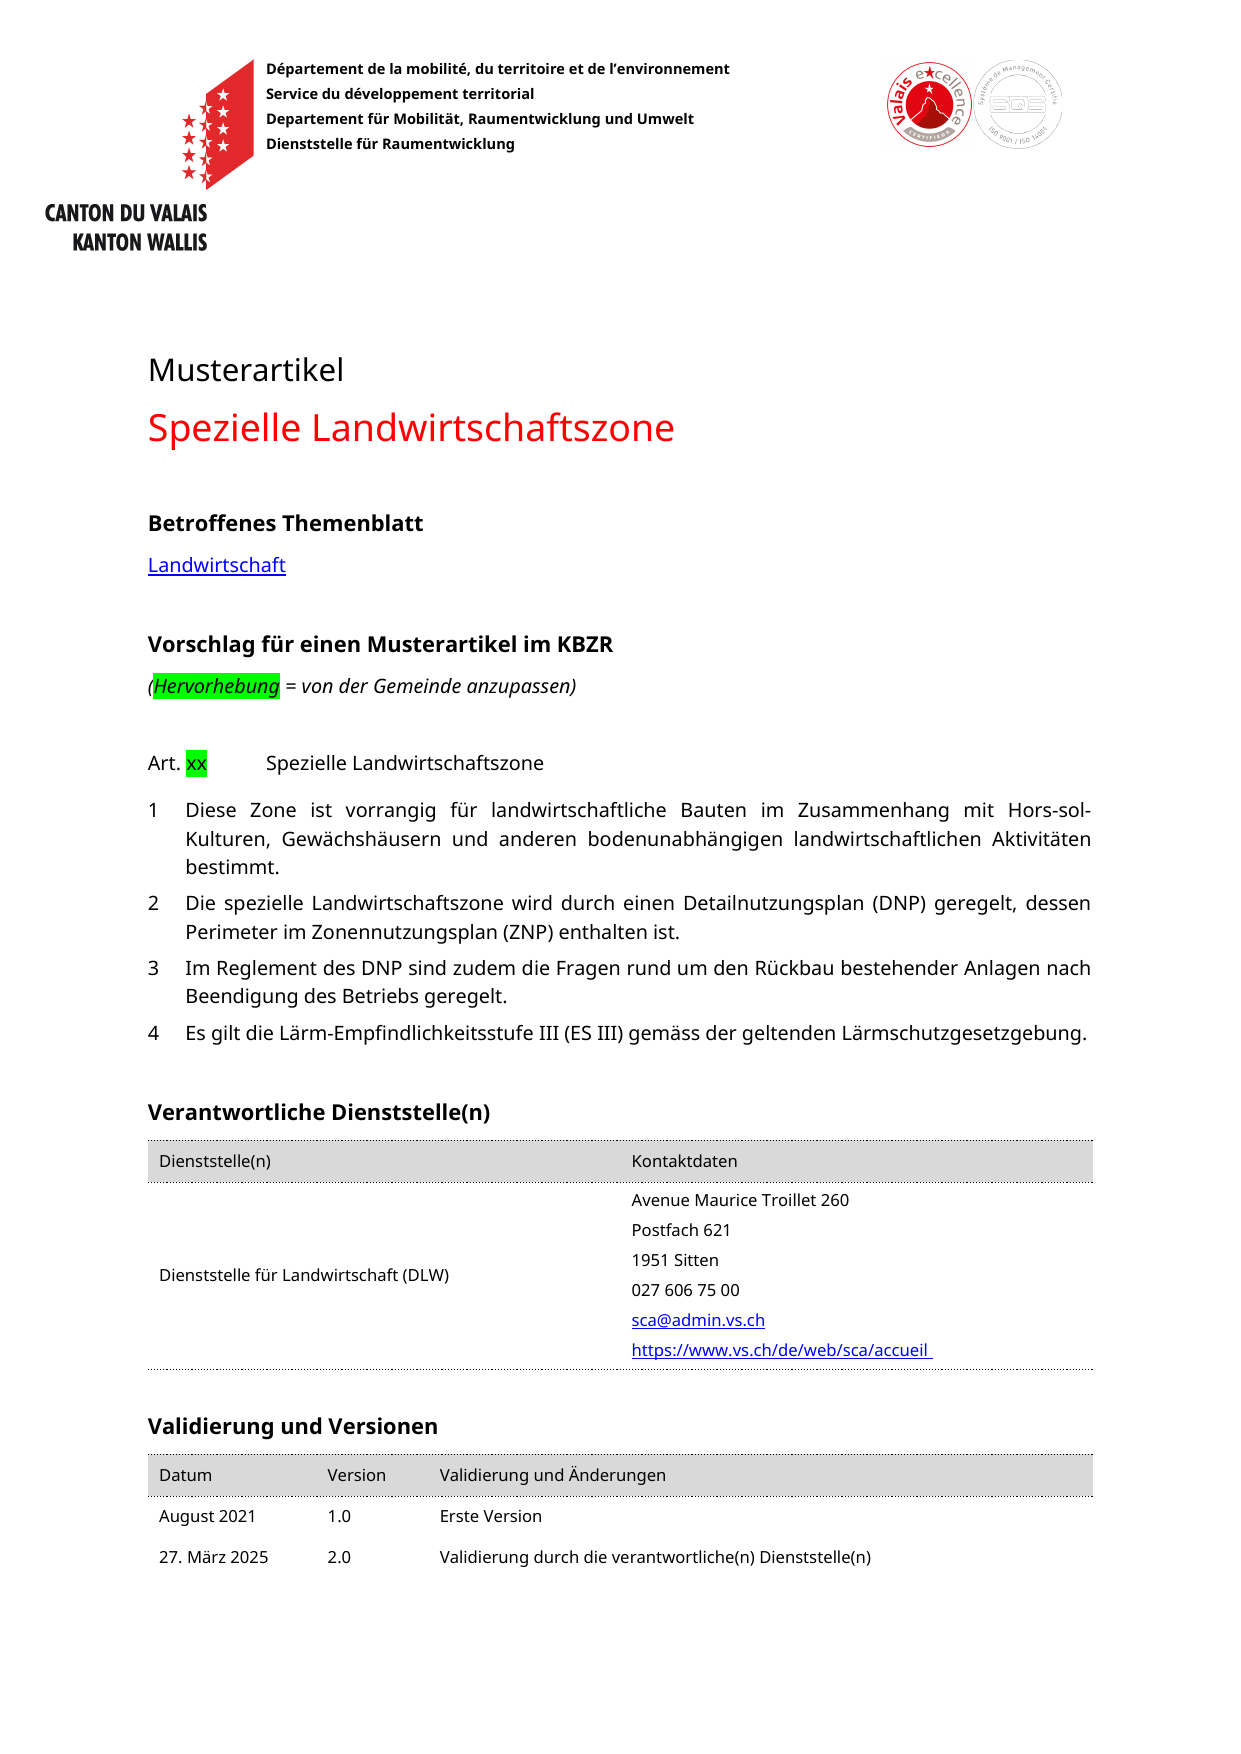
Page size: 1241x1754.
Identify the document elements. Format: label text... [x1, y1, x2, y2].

text Verantwortliche Dienststelle(n) [148, 1097, 1093, 1126]
text (Hervorhebung = von der Gemeinde anzupassen) [148, 672, 1093, 699]
table_cell 2.0 [316, 1537, 428, 1578]
text Landwirtschaft [148, 551, 1093, 578]
table_header Version [316, 1454, 428, 1496]
table_cell Dienststelle für Landwirtschaft (DLW) [148, 1182, 620, 1369]
picture [885, 60, 974, 149]
table_header Dienststelle(n) [148, 1140, 620, 1182]
text Art. xx Spezielle Landwirtschaftszone [207, 750, 1093, 777]
table_cell Erste Version [428, 1496, 1093, 1537]
text Spezielle Landwirtschaftszone [148, 401, 1093, 452]
table_cell Validierung durch die verantwortliche(n) Dienststelle(n) [428, 1537, 1093, 1578]
text Musterartikel [148, 348, 1093, 390]
table_cell 1.0 [316, 1496, 428, 1537]
table_cell 27. März 2025 [148, 1537, 316, 1578]
table_header Datum [148, 1454, 316, 1496]
text Die spezielle Landwirtschaftszone wird durch einen Detailnutzungsplan (DNP) geregelt, dessen Perimeter im Zonennutzungsplan (ZNP) enthalten ist. [148, 890, 1093, 945]
table_cell Avenue Maurice Troillet 260 Postfach 621 1951 Sitten 027 606 75 00 sca@admin.vs.ch https://www.vs.ch/de/web/sca/accueil [620, 1182, 1093, 1369]
text Im Reglement des DNP sind zudem die Fragen rund um den Rückbau bestehender Anlagen nach Beendigung des Betriebs geregelt. [148, 954, 1093, 1010]
text Betroffenes Themenblatt [148, 508, 1093, 537]
text Vorschlag für einen Musterartikel im KBZR [148, 629, 1093, 658]
table_header Validierung und Änderungen [428, 1454, 1093, 1496]
text Validierung und Versionen [148, 1411, 1093, 1440]
picture [35, 59, 254, 251]
text Diese Zone ist vorrangig für landwirtschaftliche Bauten im Zusammenhang mit Hors-sol-Kulturen, Gewächshäusern und anderen bodenunabhängigen landwirtschaftlichen Aktivitäten bestimmt. [148, 797, 1093, 880]
text Es gilt die Lärm-Empfindlichkeitsstufe III (ES III) gemäss der geltenden Lärmschutzgesetzgebung. [148, 1019, 1093, 1046]
table_header Kontaktdaten [620, 1140, 1093, 1182]
table_cell August 2021 [148, 1496, 316, 1537]
